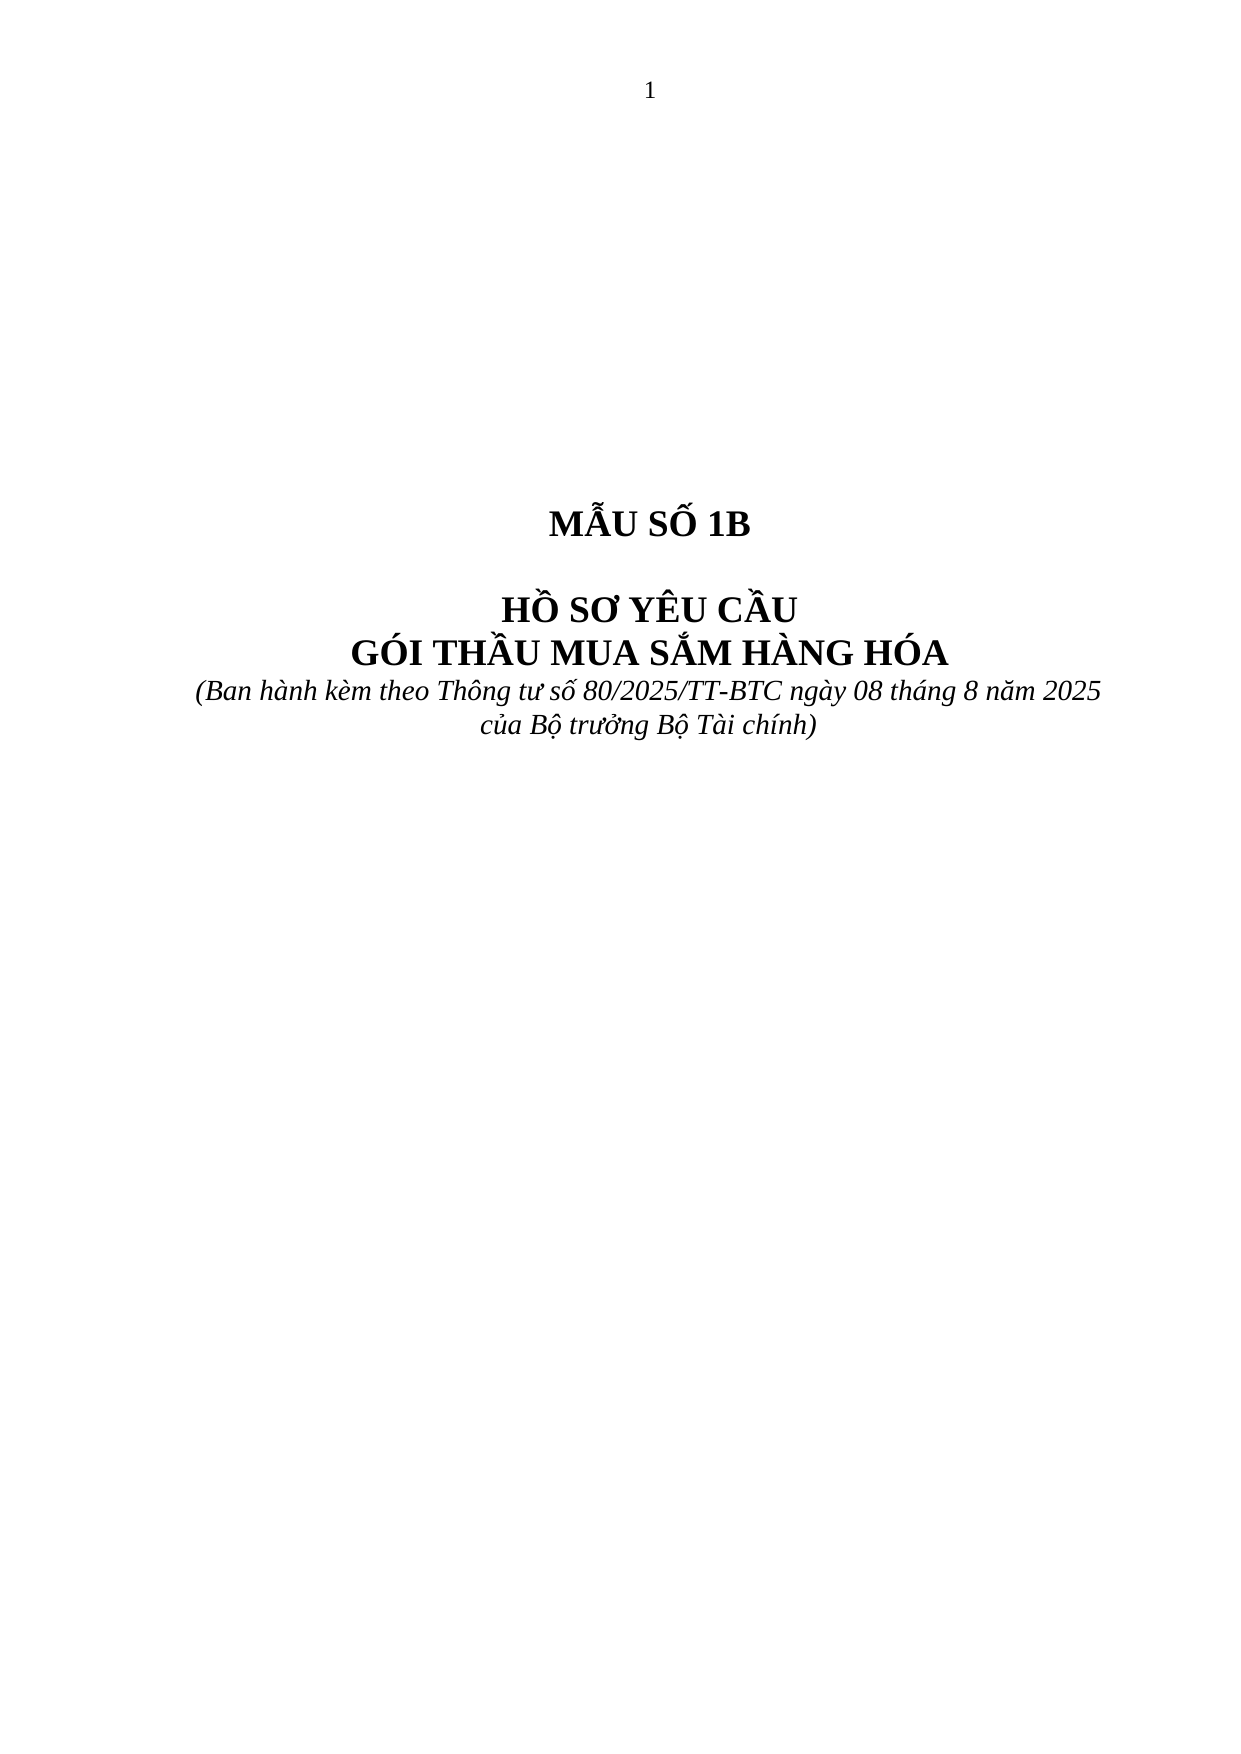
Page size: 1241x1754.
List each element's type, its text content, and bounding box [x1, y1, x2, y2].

text HỒ SƠ YÊU CẦU [177, 587, 1122, 630]
text MẪU SỐ 1B [177, 501, 1122, 544]
text GÓI THẦU MUA SẮM HÀNG HÓA [177, 630, 1122, 673]
text (Ban hành kèm theo Thông tư số 80/2025/TT-BTC ngày 08 tháng 8 năm 2025 của Bộ trưởng Bộ Tài chính) [177, 673, 1122, 741]
